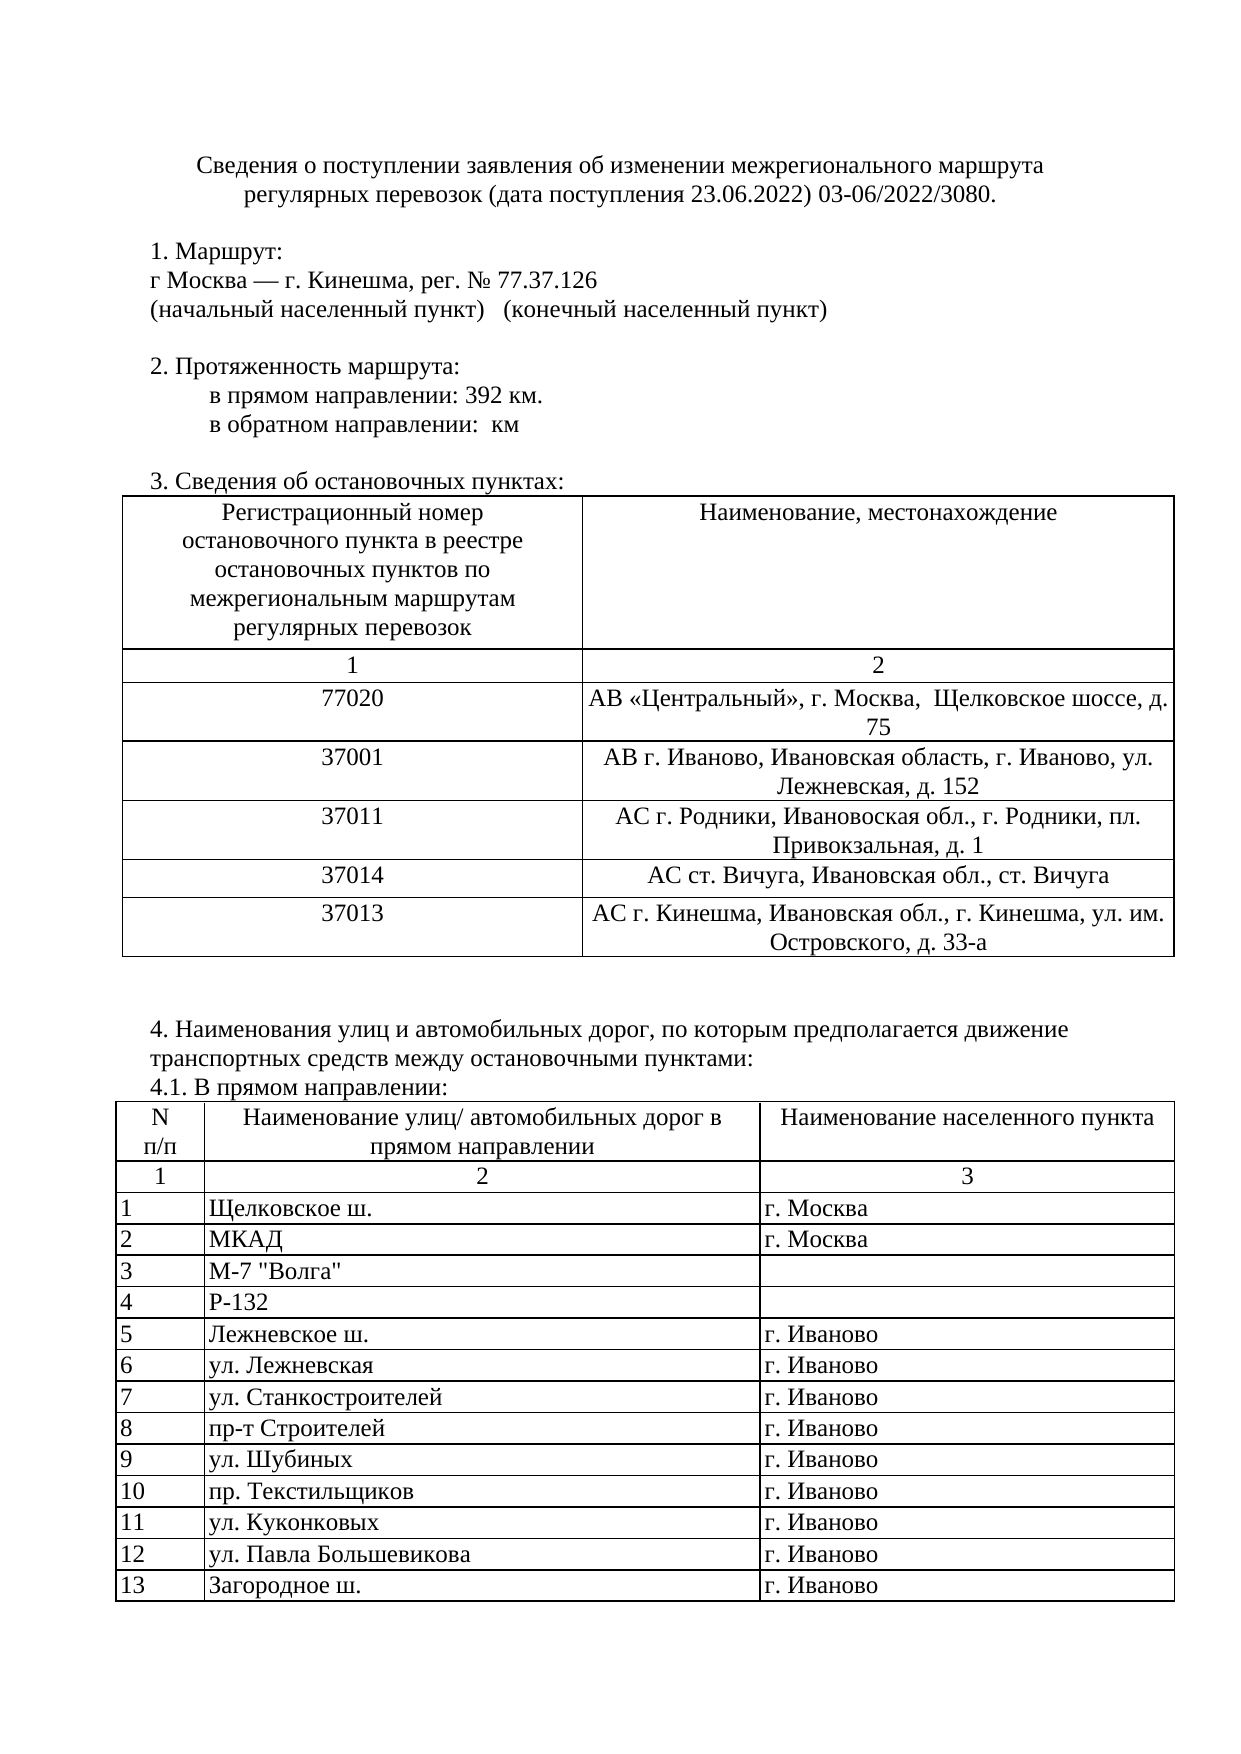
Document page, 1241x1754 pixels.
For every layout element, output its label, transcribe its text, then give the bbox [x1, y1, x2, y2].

table_cell АС ст. Вичуга, Ивановская обл., ст. Вичуга [583, 860, 1173, 896]
table_cell 1 [123, 650, 582, 681]
table_cell 4 [117, 1287, 204, 1317]
table_cell 37013 [123, 898, 582, 956]
table_cell 13 [117, 1571, 204, 1600]
table_cell г. Иваново [761, 1413, 1174, 1443]
table_cell г. Иваново [761, 1476, 1174, 1506]
table_cell ул. Станкостроителей [205, 1382, 759, 1412]
table_cell 77020 [123, 683, 582, 740]
table_cell ул. Куконковых [205, 1508, 759, 1537]
table_cell 2 [117, 1225, 204, 1254]
table_cell 37011 [123, 801, 582, 858]
text 2. Протяженность маршрута: [150, 351, 1090, 380]
table_cell ул. Лежневская [205, 1350, 759, 1380]
table_cell пр-т Строителей [205, 1413, 759, 1443]
table_cell ул. Шубиных [205, 1445, 759, 1474]
table_cell 37014 [123, 860, 582, 896]
table_header Наименование, местонахождение [583, 497, 1173, 648]
table_cell г. Иваново [761, 1571, 1174, 1600]
table_cell 1 [117, 1162, 204, 1191]
table_header Наименование населенного пункта [761, 1102, 1174, 1160]
table_cell 11 [117, 1508, 204, 1537]
table_cell [761, 1287, 1174, 1317]
text (начальный населенный пункт) (конечный населенный пункт) [150, 294, 1090, 322]
table_cell г. Иваново [761, 1445, 1174, 1474]
table_cell г. Москва [761, 1193, 1174, 1223]
table_cell пр. Текстильщиков [205, 1476, 759, 1506]
table_cell г. Иваново [761, 1382, 1174, 1412]
table_cell 6 [117, 1350, 204, 1380]
table_cell 7 [117, 1382, 204, 1412]
table_cell 2 [583, 650, 1173, 681]
table_cell 37001 [123, 742, 582, 799]
text в обратном направлении: км [150, 409, 1090, 437]
table_cell 3 [761, 1162, 1174, 1191]
table_cell г. Иваново [761, 1350, 1174, 1380]
table_cell Загородное ш. [205, 1571, 759, 1600]
table_cell 12 [117, 1539, 204, 1569]
table_cell АВ «Центральный», г. Москва, Щелковское шоссе, д. 75 [583, 683, 1173, 740]
text г Москва — г. Кинешма, рег. № 77.37.126 [150, 265, 1090, 294]
table_cell Щелковское ш. [205, 1193, 759, 1223]
table_cell 8 [117, 1413, 204, 1443]
table_header Наименование улиц/ автомобильных дорог в прямом направлении [205, 1102, 760, 1160]
text 1. Маршрут: [150, 236, 1090, 265]
table_cell АВ г. Иваново, Ивановская область, г. Иваново, ул. Лежневская, д. 152 [583, 742, 1173, 799]
table_cell г. Иваново [761, 1319, 1174, 1349]
table_cell 2 [205, 1162, 759, 1191]
text в прямом направлении: 392 км. [150, 380, 1090, 409]
table_cell 1 [117, 1193, 204, 1223]
table_cell Р-132 [205, 1287, 759, 1317]
text 4. Наименования улиц и автомобильных дорог, по которым предполагается движение транспортных средств между остановочными пунктами: [150, 1014, 1090, 1072]
table_cell 9 [117, 1445, 204, 1474]
table_cell г. Иваново [761, 1508, 1174, 1537]
table_cell г. Москва [761, 1225, 1174, 1254]
text 4.1. В прямом направлении: [150, 1072, 1090, 1101]
table_cell М-7 "Волга" [205, 1256, 759, 1286]
table_cell 5 [117, 1319, 204, 1349]
table_cell г. Иваново [761, 1539, 1174, 1569]
table_cell АС г. Кинешма, Ивановская обл., г. Кинешма, ул. им. Островского, д. 33-а [583, 898, 1173, 956]
table_cell 3 [117, 1256, 204, 1286]
table_header N п/п [117, 1102, 204, 1160]
table_header Регистрационный номер остановочного пункта в реестре остановочных пунктов по межрегиональным маршрутам регулярных перевозок [123, 497, 582, 648]
text 3. Сведения об остановочных пунктах: [150, 466, 1090, 495]
table_cell Лежневское ш. [205, 1319, 759, 1349]
table_cell [761, 1256, 1174, 1286]
table_cell 10 [117, 1476, 204, 1506]
text Сведения о поступлении заявления об изменении межрегионального маршрута регулярных перевозок (дата поступления 23.06.2022) 03-06/2022/3080. [150, 150, 1090, 207]
table_cell ул. Павла Большевикова [205, 1539, 759, 1569]
table_cell АС г. Родники, Ивановоская обл., г. Родники, пл. Привокзальная, д. 1 [583, 801, 1173, 858]
table_cell МКАД [205, 1225, 759, 1254]
